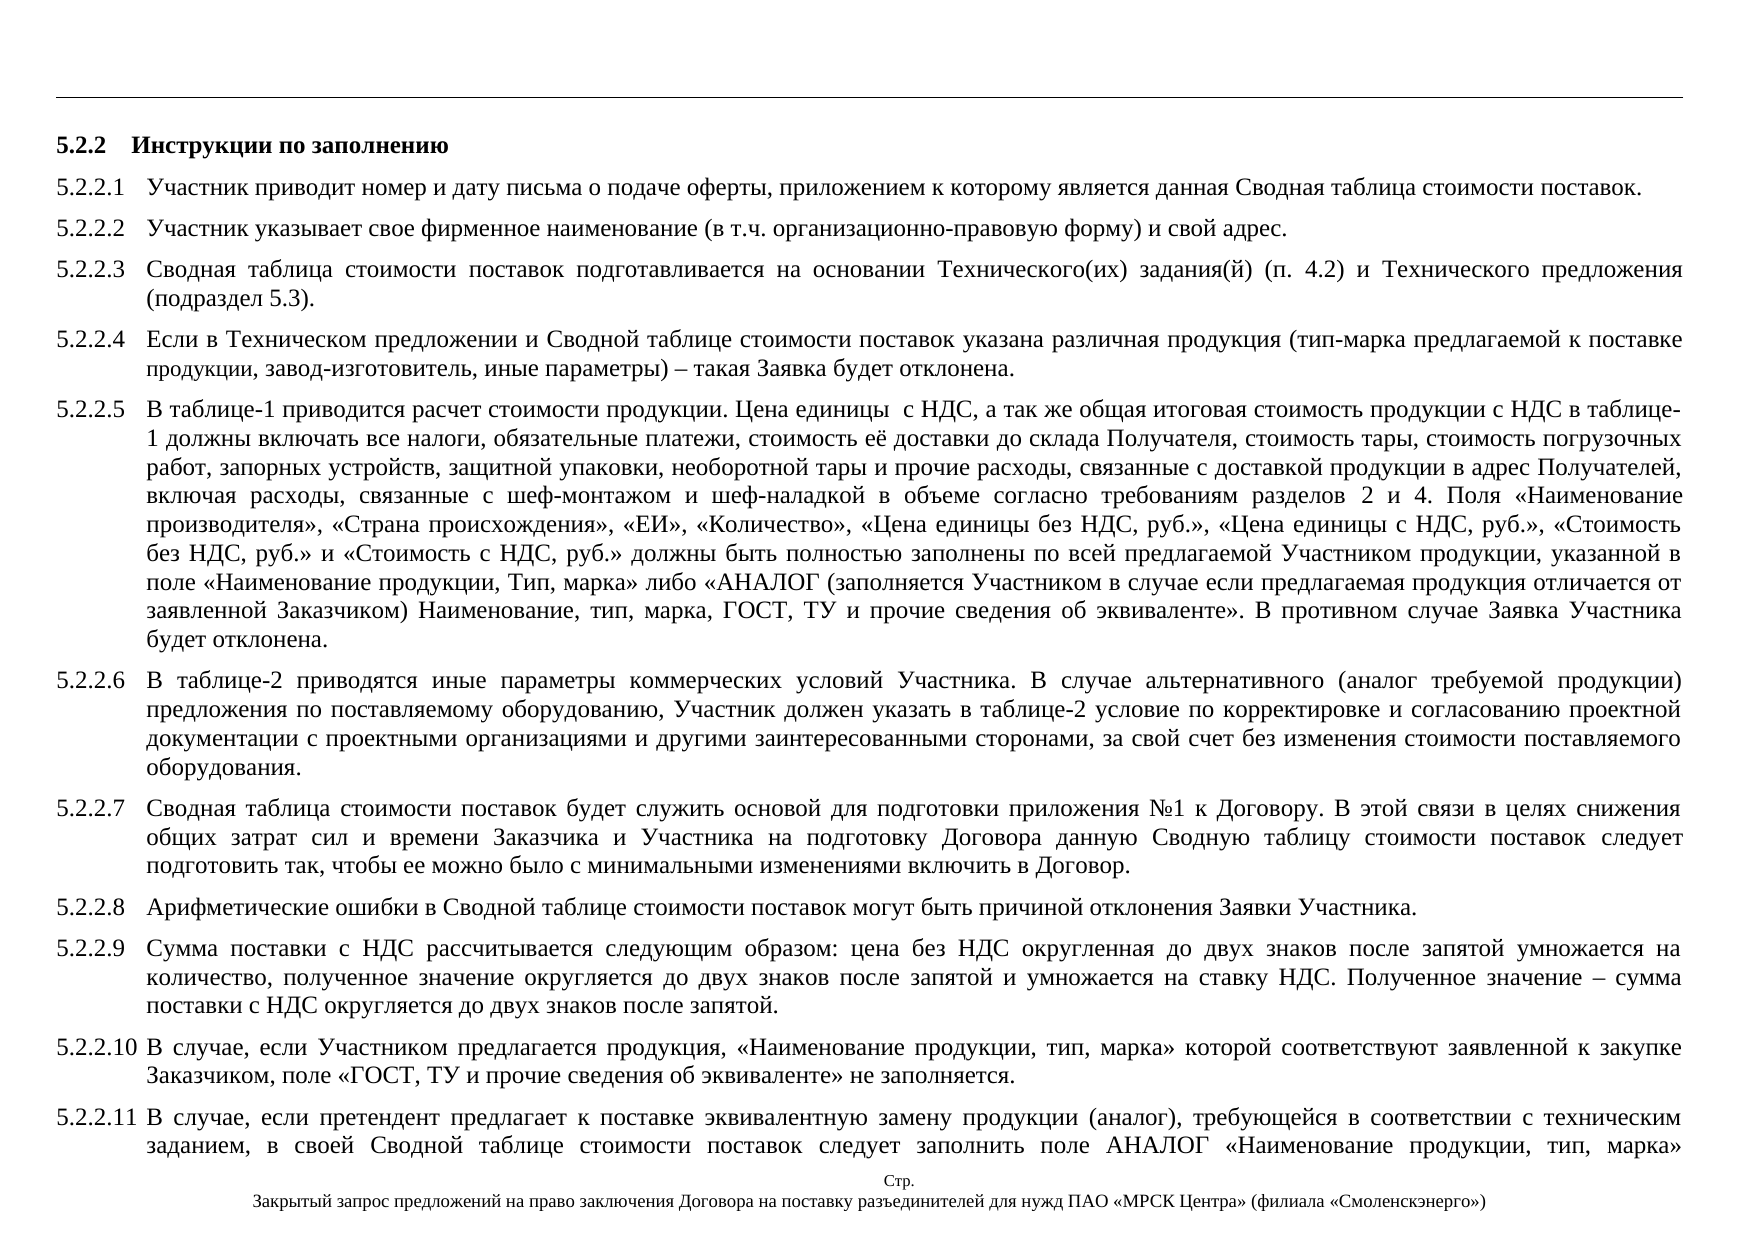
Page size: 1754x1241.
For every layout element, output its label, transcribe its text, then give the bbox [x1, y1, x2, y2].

list Арифметические ошибки в Сводной таблице стоимости поставок могут быть причиной отклонения Заявки Участника. [56, 892, 1683, 921]
list Сводная таблица стоимости поставок будет служить основой для подготовки приложения №1 к Договору. В этой связи в целях снижения общих затрат сил и времени Заказчика и Участника на подготовку Договора данную Сводную таблицу стоимости поставок следует подготовить так, чтобы ее можно было с минимальными изменениями включить в Договор. [56, 793, 1683, 879]
list В случае, если Участником предлагается продукция, «Наименование продукции, тип, марка» которой соответствуют заявленной к закупке Заказчиком, поле «ГОСТ, ТУ и прочие сведения об эквиваленте» не заполняется. [56, 1032, 1683, 1089]
list Участник указывает свое фирменное наименование (в т.ч. организационно-правовую форму) и свой адрес. [56, 213, 1683, 242]
list Участник приводит номер и дату письма о подаче оферты, приложением к которому является данная Сводная таблица стоимости поставок. [56, 172, 1683, 201]
list Сводная таблица стоимости поставок подготавливается на основании Технического(их) задания(й) (п. 4.2) и Технического предложения (подраздел 5.3). [56, 254, 1683, 312]
subtitle Инструкции по заполнению [56, 131, 1683, 159]
list В таблице-1 приводится расчет стоимости продукции. Цена единицы с НДС, а так же общая итоговая стоимость продукции с НДС в таблице-1 должны включать все налоги, обязательные платежи, стоимость её доставки до склада Получателя, стоимость тары, стоимость погрузочных работ, запорных устройств, защитной упаковки, необоротной тары и прочие расходы, связанные с доставкой продукции в адрес Получателей, включая расходы, связанные с шеф-монтажом и шеф-наладкой в объеме согласно требованиям разделов 2 и 4. Поля «Наименование производителя», «Страна происхождения», «ЕИ», «Количество», «Цена единицы без НДС, руб.», «Цена единицы с НДС, руб.», «Стоимость без НДС, руб.» и «Стоимость с НДС, руб.» должны быть полностью заполнены по всей предлагаемой Участником продукции, указанной в поле «Наименование продукции, Тип, марка» либо «АНАЛОГ (заполняется Участником в случае если предлагаемая продукция отличается от заявленной Заказчиком) Наименование, тип, марка, ГОСТ, ТУ и прочие сведения об эквиваленте». В противном случае Заявка Участника будет отклонена. [56, 394, 1683, 653]
list Если в Техническом предложении и Сводной таблице стоимости поставок указана различная продукция (тип-марка предлагаемой к поставке продукции, завод-изготовитель, иные параметры) – такая Заявка будет отклонена. [56, 324, 1683, 382]
list В таблице-2 приводятся иные параметры коммерческих условий Участника. В случае альтернативного (аналог требуемой продукции) предложения по поставляемому оборудованию, Участник должен указать в таблице-2 условие по корректировке и согласованию проектной документации с проектными организациями и другими заинтересованными сторонами, за свой счет без изменения стоимости поставляемого оборудования. [56, 666, 1683, 781]
list Сумма поставки с НДС рассчитывается следующим образом: цена без НДС округленная до двух знаков после запятой умножается на количество, полученное значение округляется до двух знаков после запятой и умножается на ставку НДС. Полученное значение – сумма поставки с НДС округляется до двух знаков после запятой. [56, 933, 1683, 1019]
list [56, 1102, 1683, 1159]
